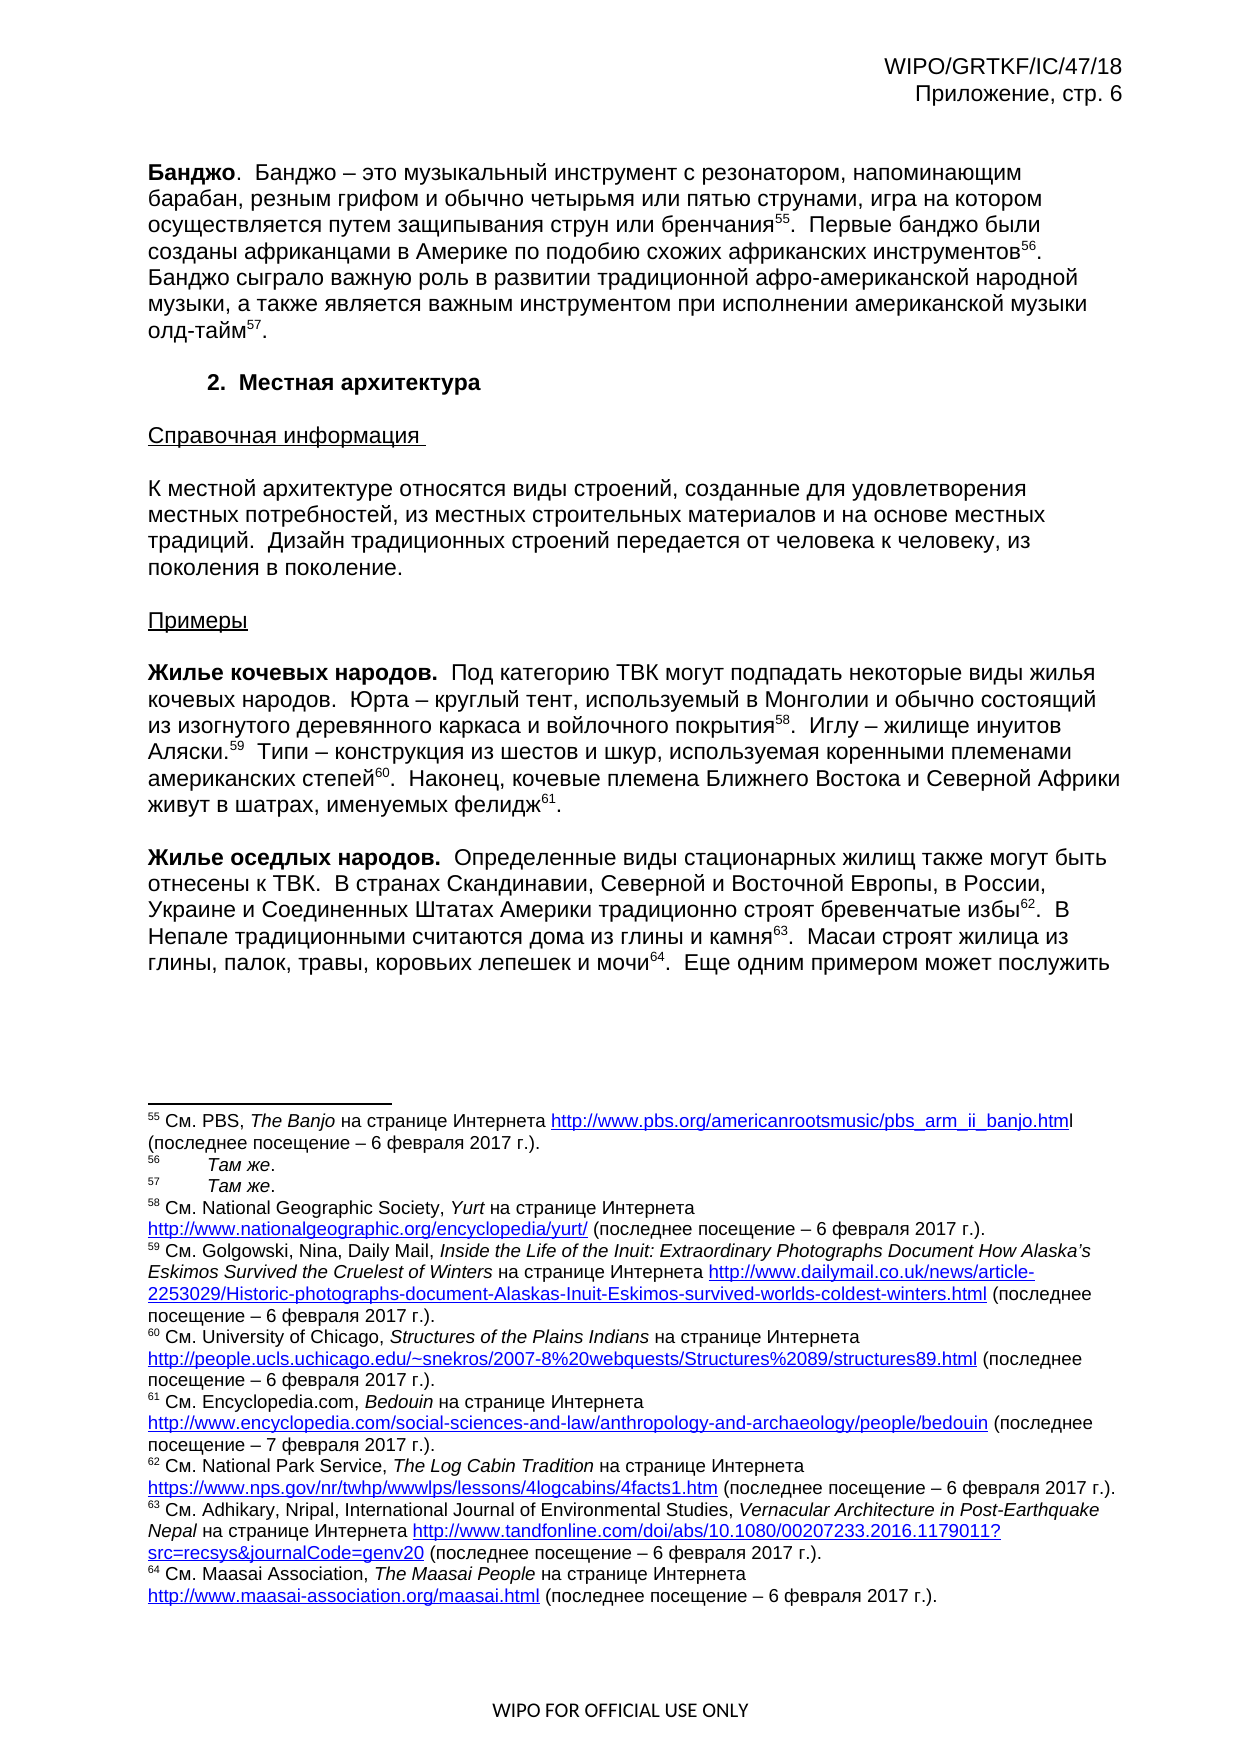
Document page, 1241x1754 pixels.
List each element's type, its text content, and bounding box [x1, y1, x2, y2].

text Банджо. Банджо – это музыкальный инструмент с резонатором, напоминающим барабан, резным грифом и обычно четырьмя или пятью струнами, игра на котором осуществляется путем защипывания струн или бренчания. Первые банджо были созданы африканцами в Америке по подобию схожих африканских инструментов. Банджо сыграло важную роль в развитии традиционной афро-американской народной музыки, а также является важным инструментом при исполнении американской музыки олд-тайм. [148, 158, 1122, 343]
text Жилье оседлых народов. Определенные виды стационарных жилищ также могут быть отнесены к ТВК. В странах Скандинавии, Северной и Восточной Европы, в России, Украине и Соединенных Штатах Америки традиционно строят бревенчатые избы. В Непале традиционными считаются дома из глины и камня. Масаи строят жилица из глины, палок, травы, коровьих лепешек и мочи. Еще одним примером может послужить жилье батаков в Индонезии, возводимое из бревен, крытых листьями сахарной пальмы. Наконец, в Китае традиционная усадьба состоит из зданий сыхэюань. [148, 844, 1122, 1002]
text 2. Местная архитектура [207, 369, 1122, 396]
text Справочная информация [148, 422, 1122, 448]
text Жилье кочевых народов. Под категорию ТВК могут подпадать некоторые виды жилья кочевых народов. Юрта – круглый тент, используемый в Монголии и обычно состоящий из изогнутого деревянного каркаса и войлочного покрытия. Иглу – жилище инуитов Аляски. Типи – конструкция из шестов и шкур, используемая коренными племенами американских степей. Наконец, кочевые племена Ближнего Востока и Северной Африки живут в шатрах, именуемых фелидж. [148, 659, 1122, 817]
text Примеры [148, 607, 1122, 633]
text К местной архитектуре относятся виды строений, созданные для удовлетворения местных потребностей, из местных строительных материалов и на основе местных традиций. Дизайн традиционных строений передается от человека к человеку, из поколения в поколение. [148, 475, 1122, 580]
